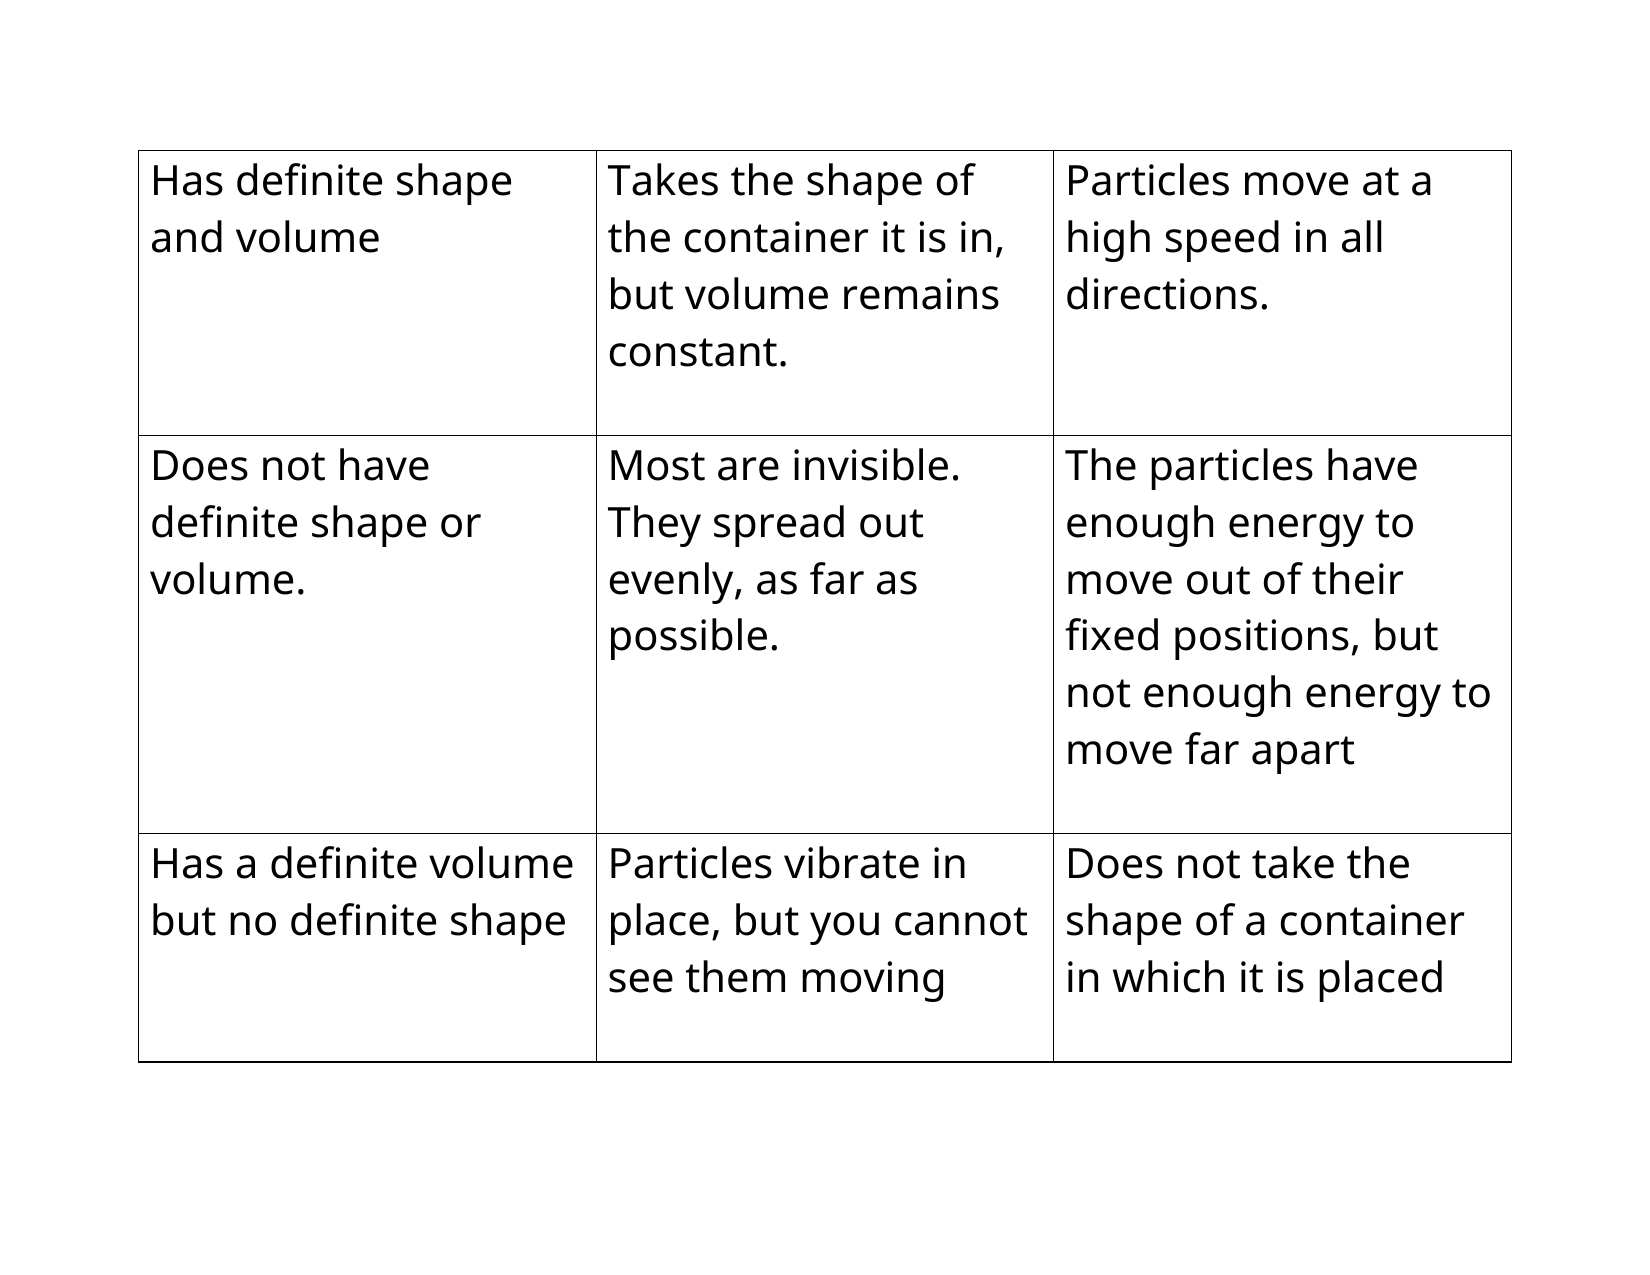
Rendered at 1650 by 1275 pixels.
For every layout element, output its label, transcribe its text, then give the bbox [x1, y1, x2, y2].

table_cell Most are invisible. They spread out evenly, as far as possible. [597, 436, 1053, 833]
table_cell Does not take the shape of a container in which it is placed [1054, 834, 1511, 1061]
table_cell Has a definite volume but no definite shape [139, 834, 596, 1061]
table_cell The particles have enough energy to move out of their fixed positions, but not enough energy to move far apart [1054, 436, 1511, 833]
table_header Particles move at a high speed in all directions. [1054, 151, 1511, 435]
table_cell Does not have definite shape or volume. [139, 436, 596, 833]
table_header Has definite shape and volume [139, 151, 596, 435]
table_cell Particles vibrate in place, but you cannot see them moving [597, 834, 1053, 1061]
table_header Takes the shape of the container it is in, but volume remains constant. [597, 151, 1053, 435]
